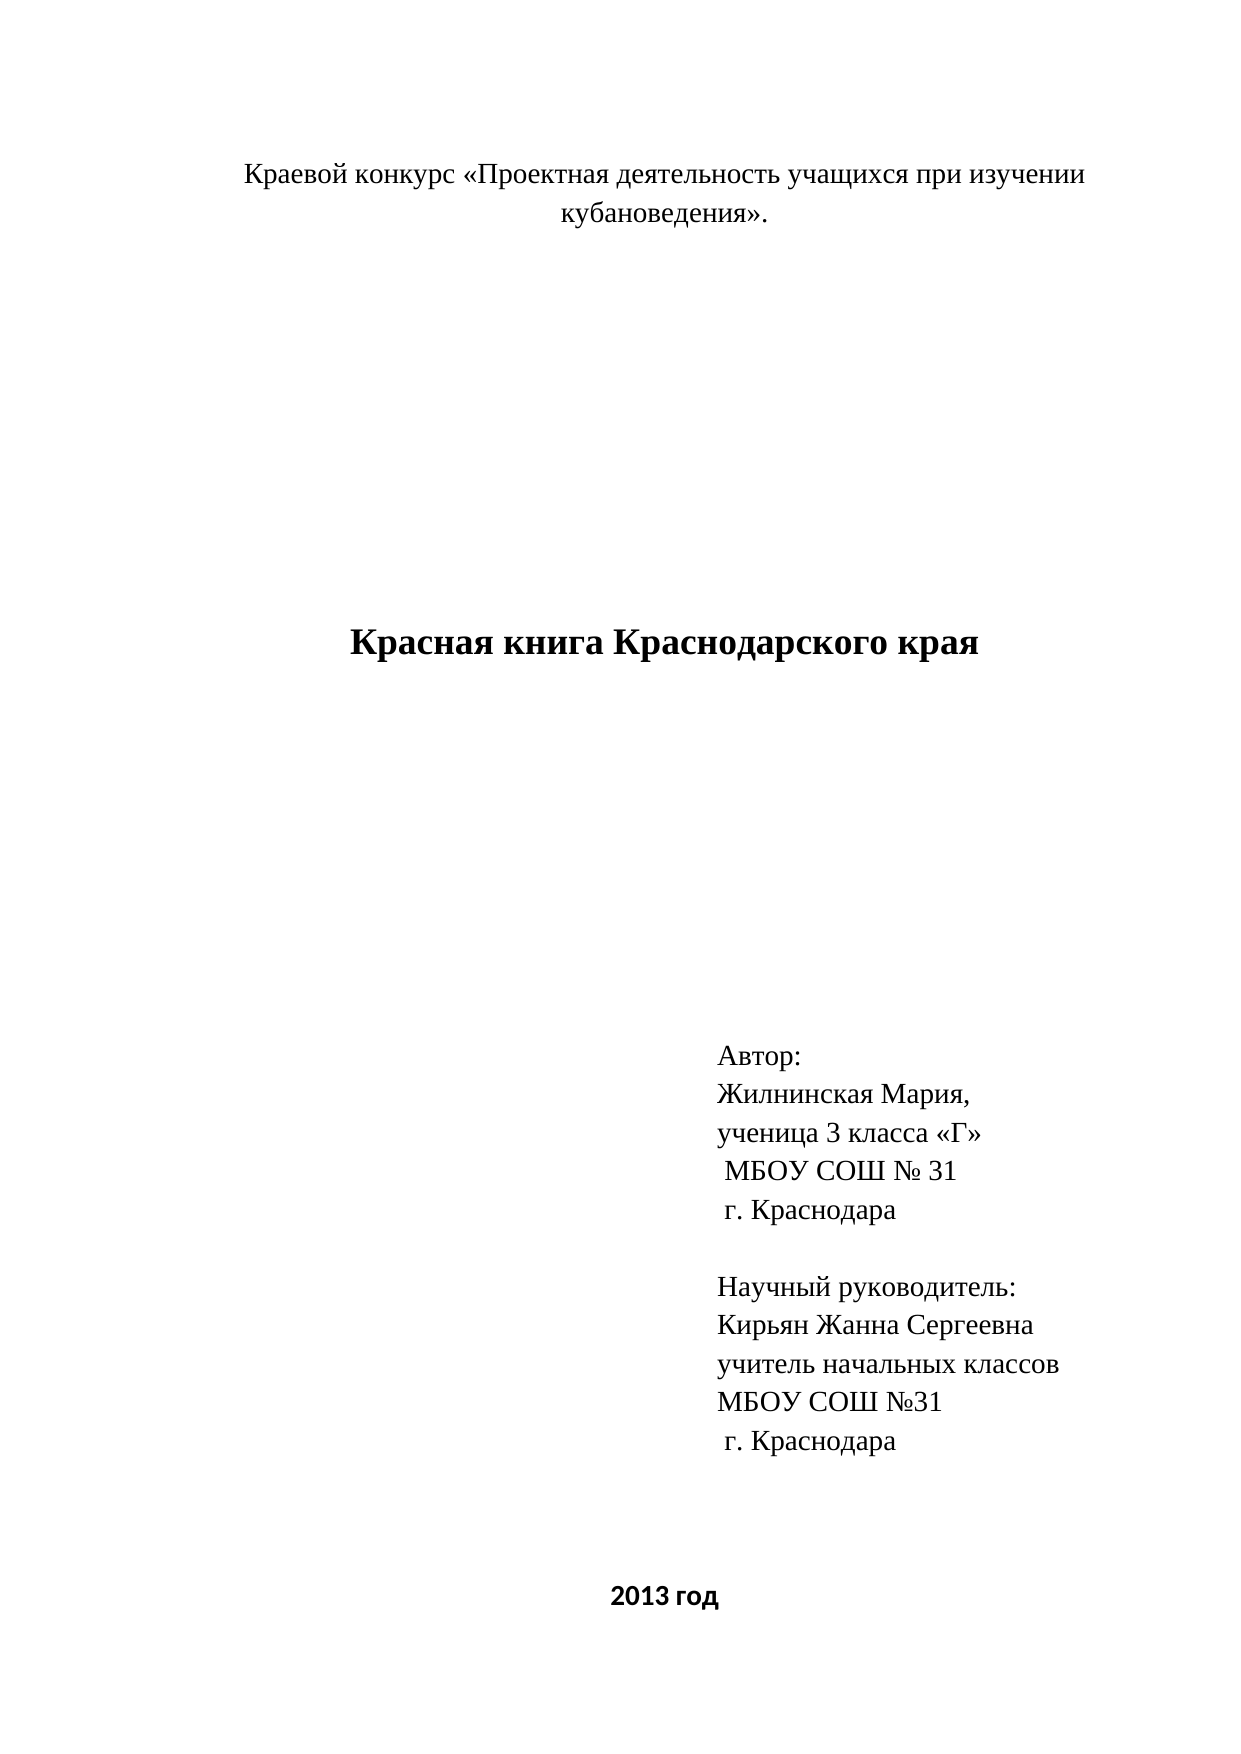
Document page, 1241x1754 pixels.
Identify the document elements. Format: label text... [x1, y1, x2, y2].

text учитель начальных классов [177, 1346, 1152, 1379]
text Кирьян Жанна Сергеевна [177, 1307, 1152, 1341]
text МБОУ СОШ №31 [177, 1384, 1152, 1418]
text МБОУ СОШ № 31 [177, 1153, 1152, 1187]
text г. Краснодара [177, 1423, 1152, 1457]
text Краевой конкурс «Проектная деятельность учащихся при изучении кубановедения». [177, 157, 1152, 229]
text г. Краснодара [177, 1192, 1152, 1225]
text ученица 3 класса «Г» [177, 1115, 1152, 1148]
text Автор: [177, 1038, 1152, 1071]
text Жилнинская Мария, [177, 1076, 1152, 1110]
text Красная книга Краснодарского края [177, 619, 1152, 662]
text Научный руководитель: [177, 1269, 1152, 1302]
text 2013 год [177, 1577, 1152, 1613]
